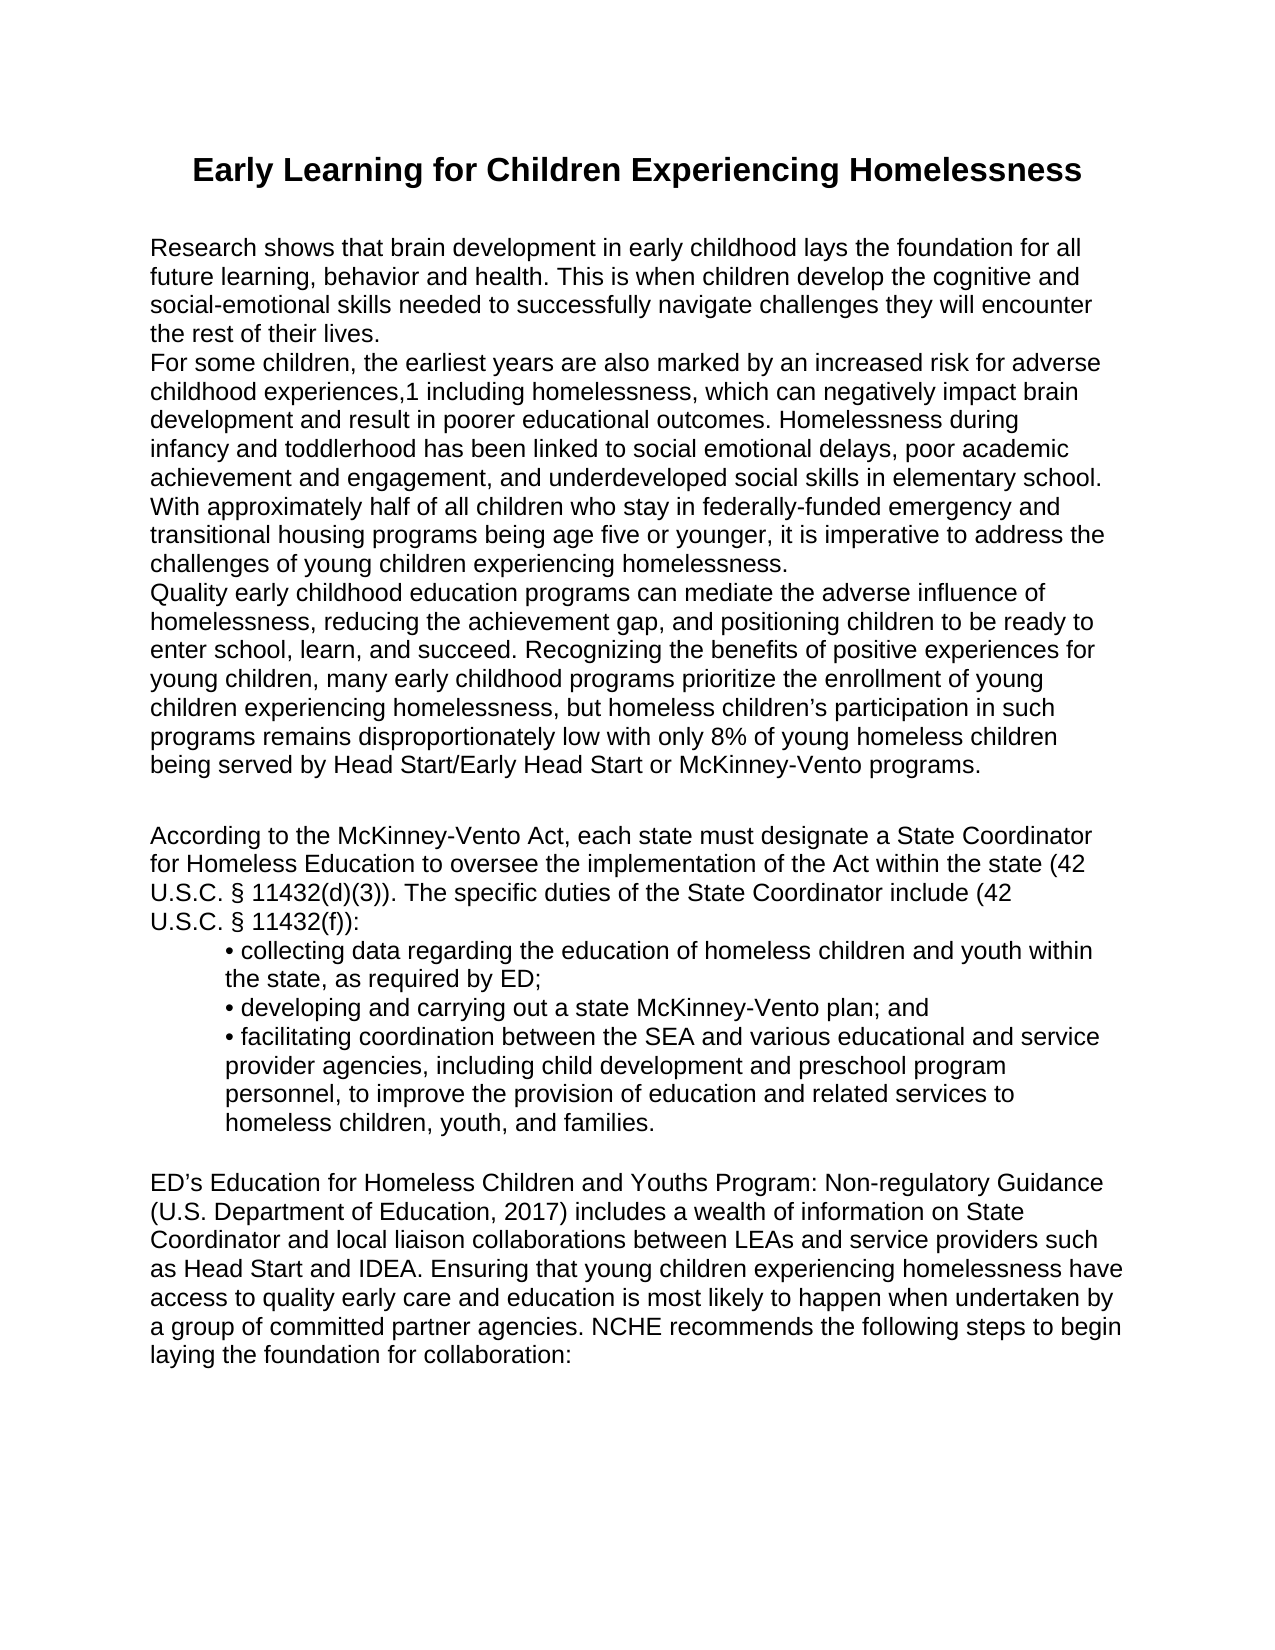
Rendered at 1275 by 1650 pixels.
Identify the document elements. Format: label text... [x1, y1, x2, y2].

text • facilitating coordination between the SEA and various educational and service provider agencies, including child development and preschool program personnel, to improve the provision of education and related services to homeless children, youth, and families. [225, 1022, 1125, 1137]
text • developing and carrying out a state McKinney-Vento plan; and [225, 993, 1125, 1022]
text Early Learning for Children Experiencing Homelessness [150, 150, 1125, 188]
text Quality early childhood education programs can mediate the adverse influence of homelessness, reducing the achievement gap, and positioning children to be ready to enter school, learn, and succeed. Recognizing the benefits of positive experiences for young children, many early childhood programs prioritize the enrollment of young children experiencing homelessness, but homeless children’s participation in such programs remains disproportionately low with only 8% of young homeless children being served by Head Start/Early Head Start or McKinney-Vento programs. [150, 578, 1125, 779]
text • collecting data regarding the education of homeless children and youth within the state, as required by ED; [225, 936, 1125, 993]
text According to the McKinney-Vento Act, each state must designate a State Coordinator for Homeless Education to oversee the implementation of the Act within the state (42 U.S.C. § 11432(d)(3)). The specific duties of the State Coordinator include (42 [150, 821, 1125, 907]
text infancy and toddlerhood has been linked to social emotional delays, poor academic achievement and engagement, and underdeveloped social skills in elementary school. With approximately half of all children who stay in federally-funded emergency and transitional housing programs being age five or younger, it is imperative to address the challenges of young children experiencing homelessness. [150, 434, 1125, 578]
text For some children, the earliest years are also marked by an increased risk for adverse childhood experiences,1 including homelessness, which can negatively impact brain development and result in poorer educational outcomes. Homelessness during [150, 348, 1125, 434]
text ED’s Education for Homeless Children and Youths Program: Non-regulatory Guidance (U.S. Department of Education, 2017) includes a wealth of information on State Coordinator and local liaison collaborations between LEAs and service providers such as Head Start and IDEA. Ensuring that young children experiencing homelessness have access to quality early care and education is most likely to happen when undertaken by a group of committed partner agencies. NCHE recommends the following steps to begin laying the foundation for collaboration: [150, 1168, 1125, 1369]
text Research shows that brain development in early childhood lays the foundation for all future learning, behavior and health. This is when children develop the cognitive and social-emotional skills needed to successfully navigate challenges they will encounter the rest of their lives. [150, 233, 1125, 348]
text U.S.C. § 11432(f)): [150, 907, 1125, 936]
